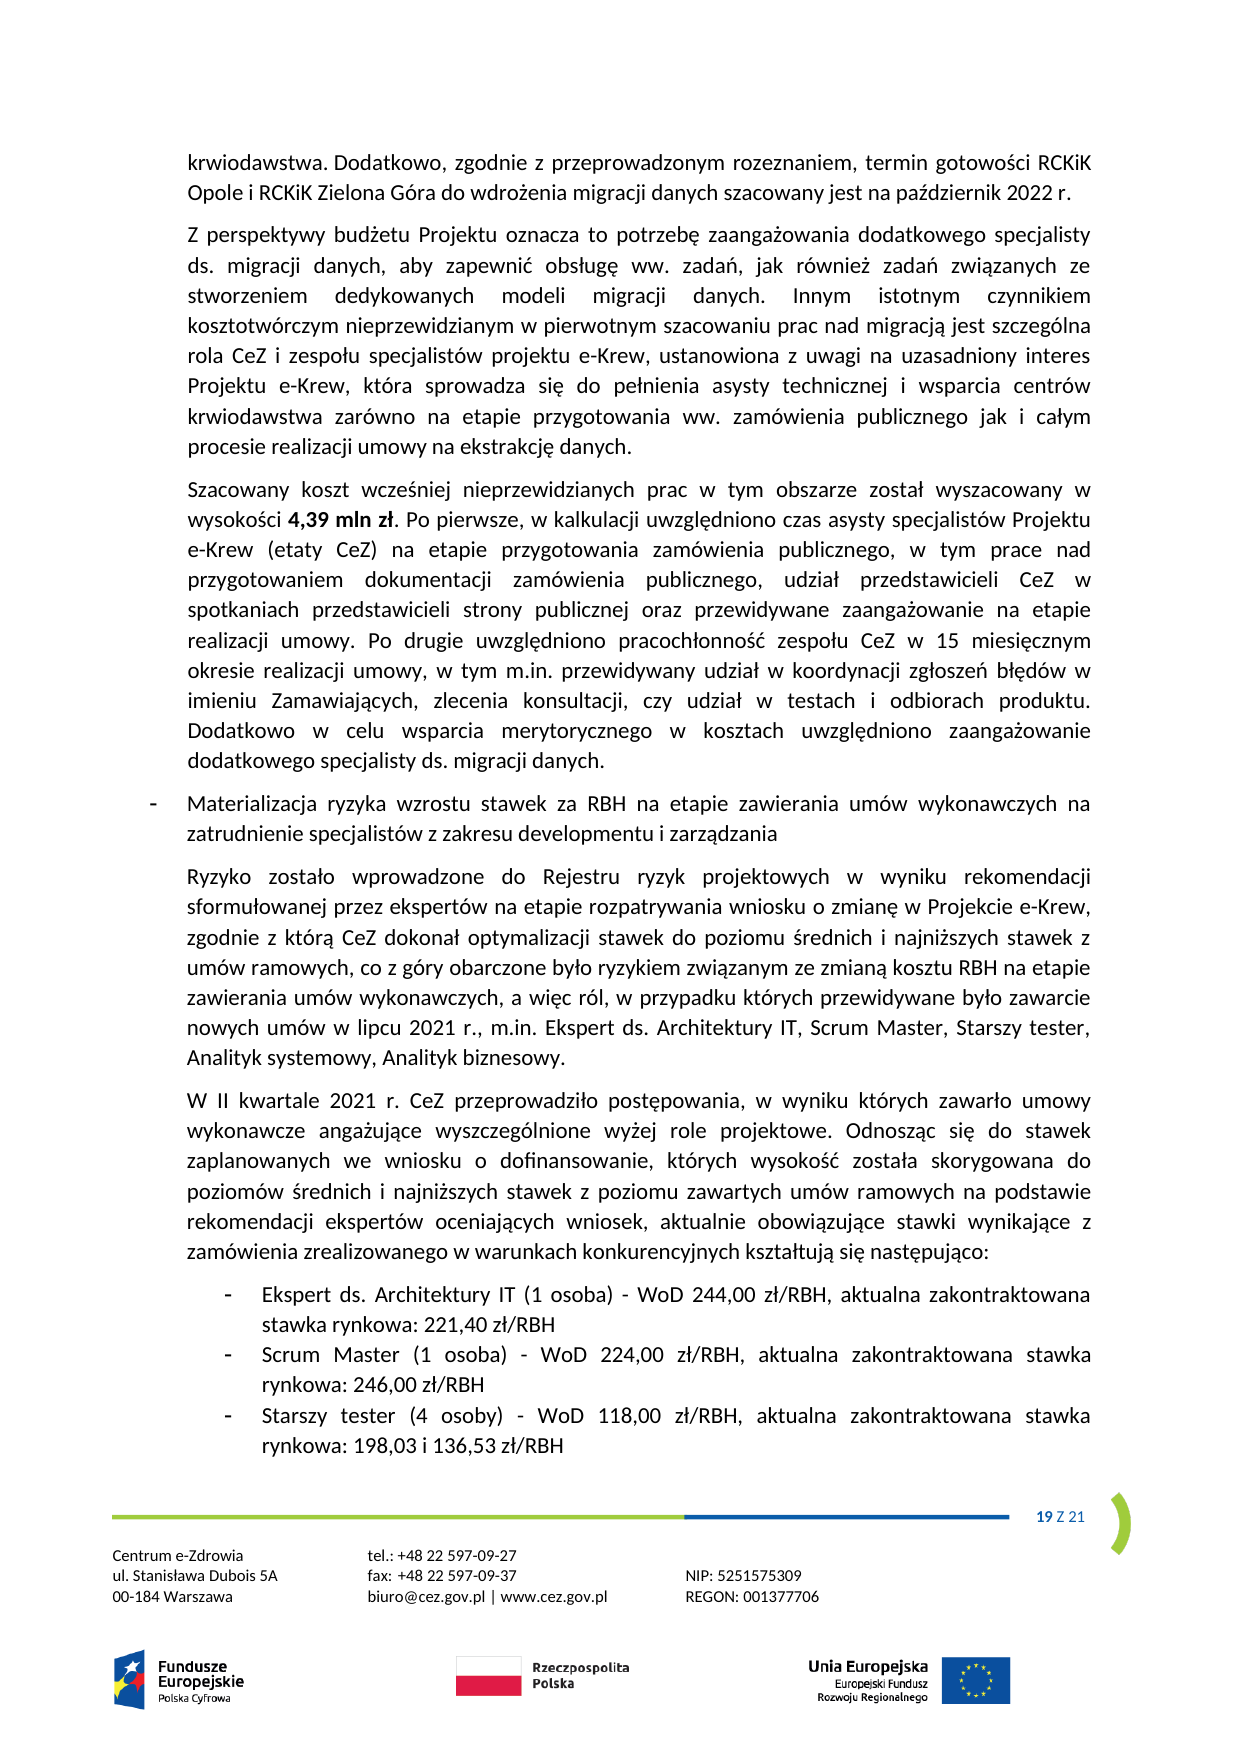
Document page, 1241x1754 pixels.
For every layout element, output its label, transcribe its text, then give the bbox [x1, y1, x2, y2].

picture [800, 1655, 1019, 1705]
list Z perspektywy budżetu Projektu oznacza to potrzebę zaangażowania dodatkowego specjalisty ds. migracji danych, aby zapewnić obsługę ww. zadań, jak również zadań związanych ze stworzeniem dedykowanych modeli migracji danych. Innym istotnym czynnikiem kosztotwórczym nieprzewidzianym w pierwotnym szacowaniu prac nad migracją jest szczególna rola CeZ i zespołu specjalistów projektu e-Krew, ustanowiona z uwagi na uzasadniony interes Projektu e-Krew, która sprowadza się do pełnienia asysty technicznej i wsparcia centrów krwiodawstwa zarówno na etapie przygotowania ww. zamówienia publicznego jak i całym procesie realizacji umowy na ekstrakcję danych. [187, 221, 1092, 460]
picture [453, 1654, 631, 1697]
list Starszy tester (4 osoby) - WoD 118,00 zł/RBH, aktualna zakontraktowana stawka rynkowa: 198,03 i 136,53 zł/RBH [224, 1401, 1092, 1459]
list W II kwartale 2021 r. CeZ przeprowadziło postępowania, w wyniku których zawarło umowy wykonawcze angażujące wyszczególnione wyżej role projektowe. Odnosząc się do stawek zaplanowanych we wniosku o dofinansowanie, których wysokość została skorygowana do poziomów średnich i najniższych stawek z poziomu zawartych umów ramowych na podstawie rekomendacji ekspertów oceniających wniosek, aktualnie obowiązujące stawki wynikające z zamówienia zrealizowanego w warunkach konkurencyjnych kształtują się następująco: [187, 1086, 1092, 1265]
picture [107, 1646, 250, 1712]
list Ekspert ds. Architektury IT (1 osoba) - WoD 244,00 zł/RBH, aktualna zakontraktowana stawka rynkowa: 221,40 zł/RBH [224, 1280, 1092, 1338]
list Szacowany koszt wcześniej nieprzewidzianych prac w tym obszarze został wyszacowany w wysokości 4,39 mln zł. Po pierwsze, w kalkulacji uwzględniono czas asysty specjalistów Projektu e-Krew (etaty CeZ) na etapie przygotowania zamówienia publicznego, w tym prace nad przygotowaniem dokumentacji zamówienia publicznego, udział przedstawicieli CeZ w spotkaniach przedstawicieli strony publicznej oraz przewidywane zaangażowanie na etapie realizacji umowy. Po drugie uwzględniono pracochłonność zespołu CeZ w 15 miesięcznym okresie realizacji umowy, w tym m.in. przewidywany udział w koordynacji zgłoszeń błędów w imieniu Zamawiających, zlecenia konsultacji, czy udział w testach i odbiorach produktu. Dodatkowo w celu wsparcia merytorycznego w kosztach uwzględniono zaangażowanie dodatkowego specjalisty ds. migracji danych. [187, 475, 1092, 775]
list Ryzyko zostało wprowadzone do Rejestru ryzyk projektowych w wyniku rekomendacji sformułowanej przez ekspertów na etapie rozpatrywania wniosku o zmianę w Projekcie e-Krew, zgodnie z którą CeZ dokonał optymalizacji stawek do poziomu średnich i najniższych stawek z umów ramowych, co z góry obarczone było ryzykiem związanym ze zmianą kosztu RBH na etapie zawierania umów wykonawczych, a więc ról, w przypadku których przewidywane było zawarcie nowych umów w lipcu 2021 r., m.in. Ekspert ds. Architektury IT, Scrum Master, Starszy tester, Analityk systemowy, Analityk biznesowy. [187, 862, 1092, 1072]
list Materializacja ryzyka wzrostu stawek za RBH na etapie zawierania umów wykonawczych na zatrudnienie specjalistów z zakresu developmentu i zarządzania [149, 789, 1092, 848]
picture [1110, 1492, 1131, 1555]
list Scrum Master (1 osoba) - WoD 224,00 zł/RBH, aktualna zakontraktowana stawka rynkowa: 246,00 zł/RBH [224, 1340, 1092, 1399]
